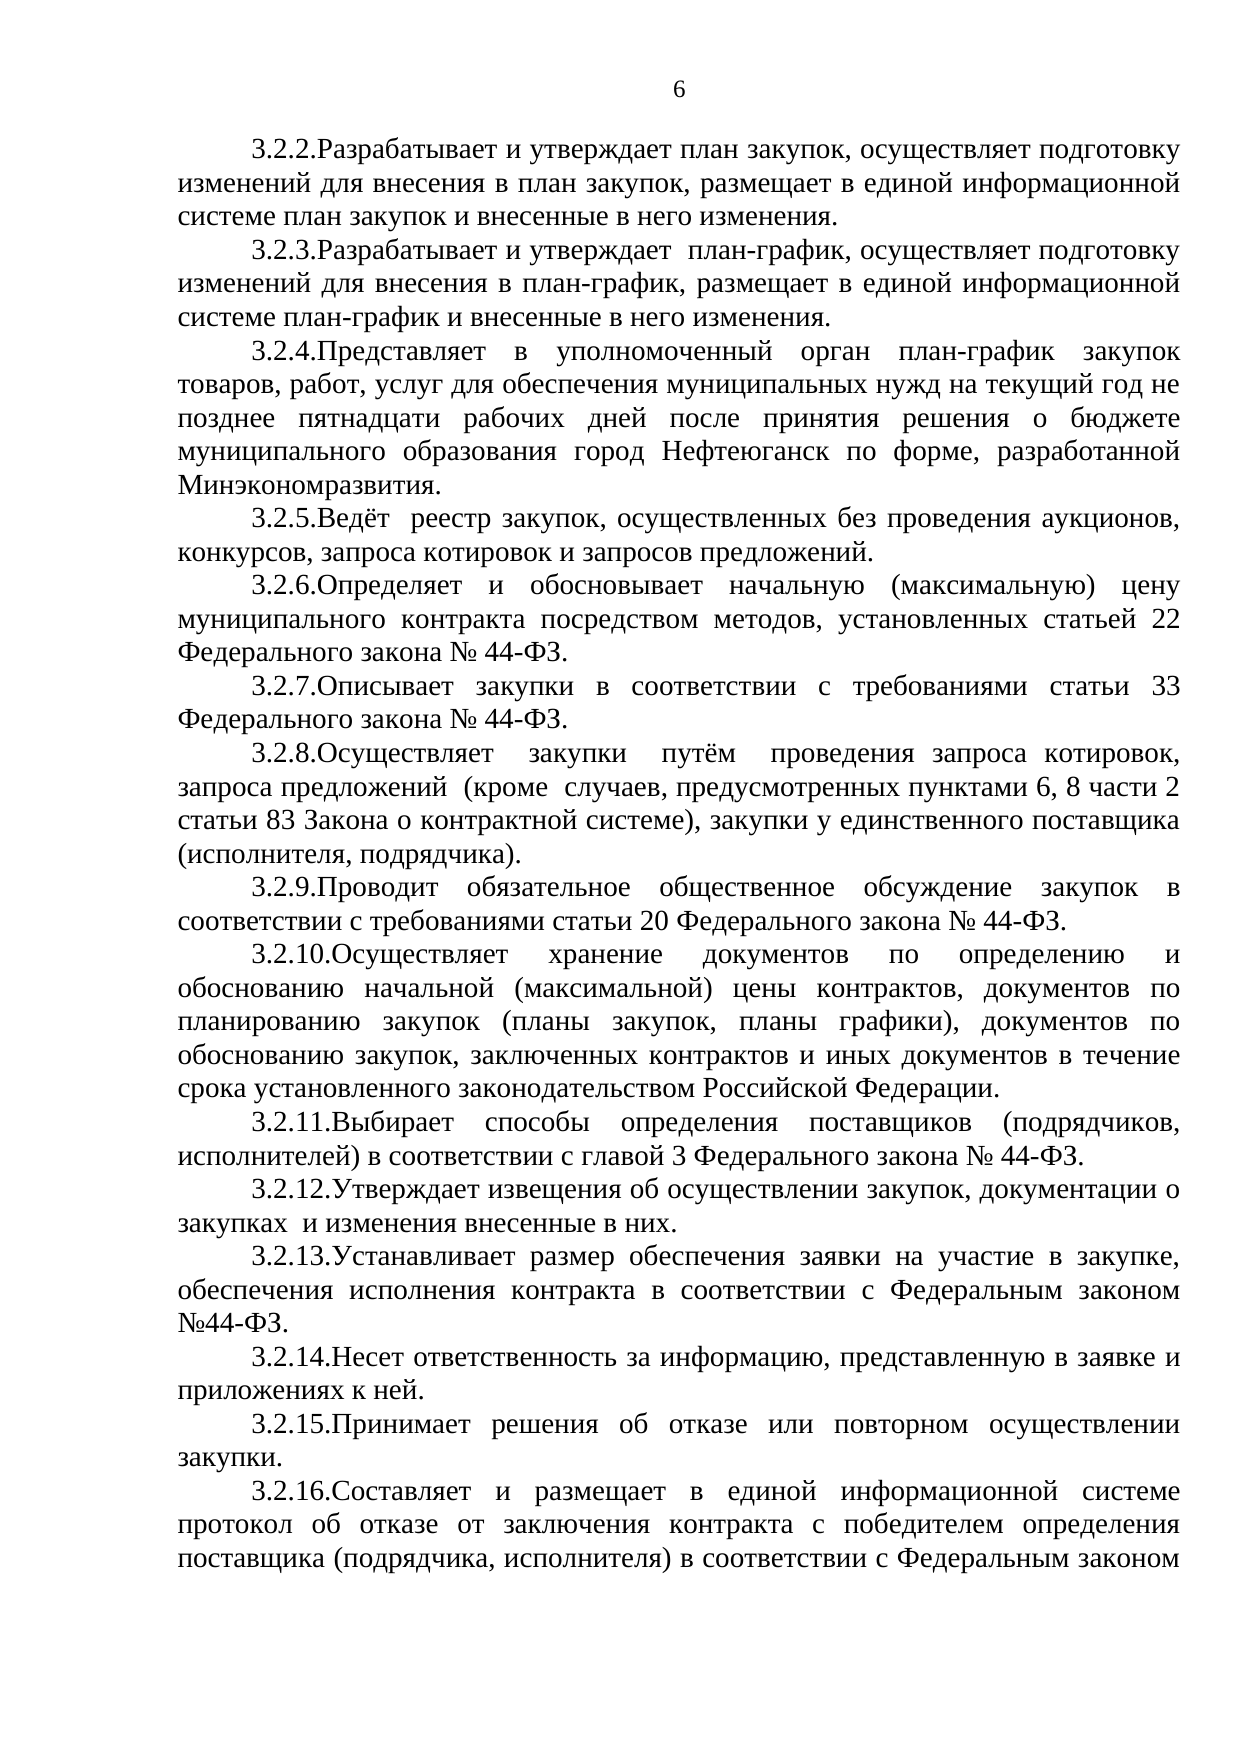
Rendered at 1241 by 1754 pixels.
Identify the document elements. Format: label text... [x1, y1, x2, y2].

text 3.2.4.Представляет в уполномоченный орган план-график закупок товаров, работ, услуг для обеспечения муниципальных нужд на текущий год не позднее пятнадцати рабочих дней после принятия решения о бюджете муниципального образования город Нефтеюганск по форме, разработанной Минэкономразвития. [177, 333, 1181, 500]
text 3.2.5.Ведёт реестр закупок, осуществленных без проведения аукционов, конкурсов, запроса котировок и запросов предложений. [177, 500, 1181, 567]
text 3.2.8.Осуществляет закупки путём проведения запроса котировок, запроса предложений (кроме случаев, предусмотренных пунктами 6, 8 части 2 статьи 83 Закона о контрактной системе), закупки у единственного поставщика (исполнителя, подрядчика). [177, 735, 1181, 869]
text 3.2.2.Разрабатывает и утверждает план закупок, осуществляет подготовку изменений для внесения в план закупок, размещает в единой информационной системе план закупок и внесенные в него изменения. [177, 131, 1181, 232]
text 3.2.14.Несет ответственность за информацию, представленную в заявке и приложениях к ней. [177, 1339, 1181, 1406]
text 3.2.7.Описывает закупки в соответствии с требованиями статьи 33 Федерального закона № 44-ФЗ. [177, 668, 1181, 735]
text 3.2.6.Определяет и обосновывает начальную (максимальную) цену муниципального контракта посредством методов, установленных статьей 22 Федерального закона № 44-ФЗ. [177, 567, 1181, 668]
text 3.2.11.Выбирает способы определения поставщиков (подрядчиков, исполнителей) в соответствии с главой 3 Федерального закона № 44-ФЗ. [177, 1104, 1181, 1171]
text 3.2.3.Разрабатывает и утверждает план-график, осуществляет подготовку изменений для внесения в план-график, размещает в единой информационной системе план-график и внесенные в него изменения. [177, 232, 1181, 333]
text 3.2.9.Проводит обязательное общественное обсуждение закупок в соответствии с требованиями статьи 20 Федерального закона № 44-ФЗ. [177, 869, 1181, 936]
text 3.2.10.Осуществляет хранение документов по определению и обоснованию начальной (максимальной) цены контрактов, документов по планированию закупок (планы закупок, планы графики), документов по обоснованию закупок, заключенных контрактов и иных документов в течение срока установленного законодательством Российской Федерации. [177, 936, 1181, 1104]
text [177, 1473, 1181, 1574]
text 3.2.12.Утверждает извещения об осуществлении закупок, документации о закупках и изменения внесенные в них. [177, 1171, 1181, 1238]
text 3.2.13.Устанавливает размер обеспечения заявки на участие в закупке, обеспечения исполнения контракта в соответствии с Федеральным законом №44-ФЗ. [177, 1238, 1181, 1339]
text 3.2.15.Принимает решения об отказе или повторном осуществлении закупки. [177, 1406, 1181, 1473]
